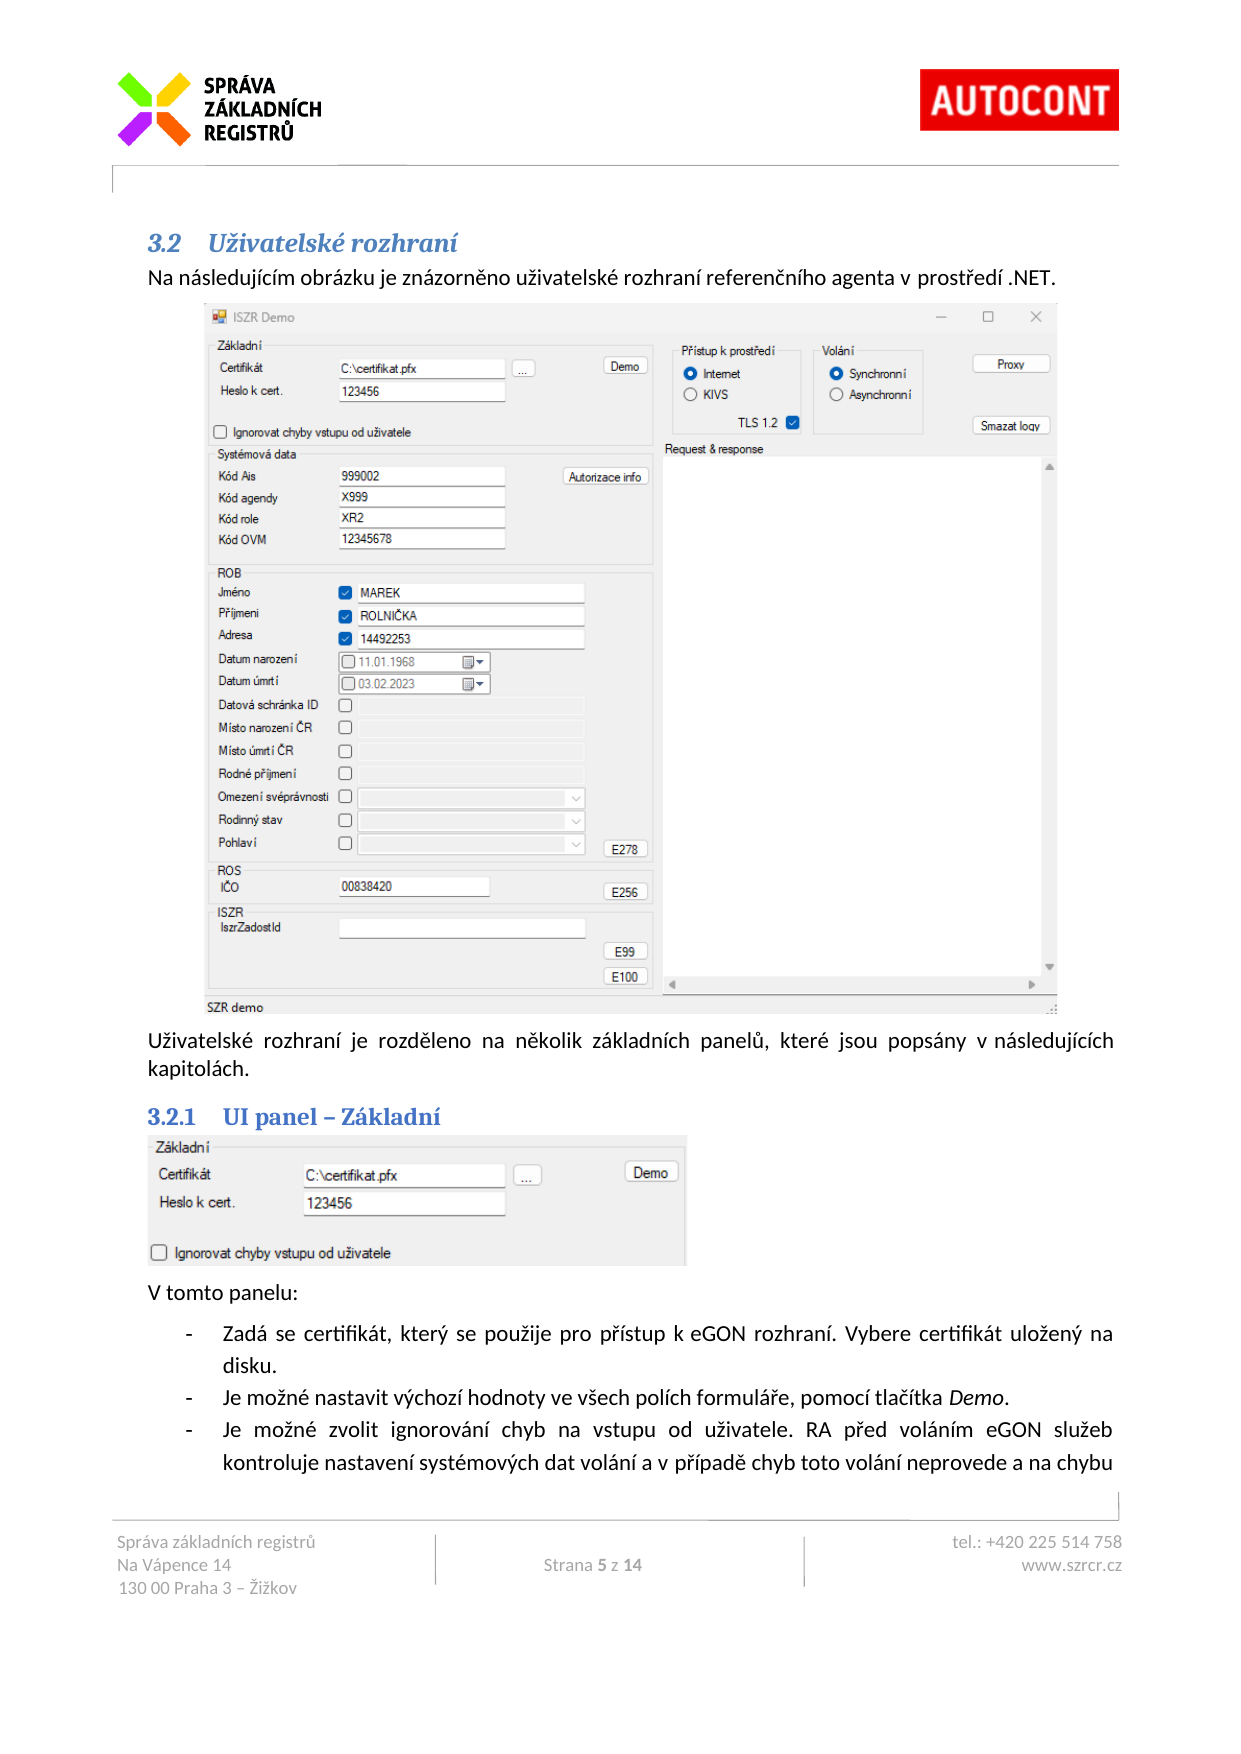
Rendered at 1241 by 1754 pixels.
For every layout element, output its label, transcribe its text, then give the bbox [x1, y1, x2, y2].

picture [147, 1135, 688, 1266]
picture [100, 54, 338, 165]
picture [204, 303, 1058, 1014]
list Zadá se certifikát, který se použije pro přístup k eGON rozhraní. Vybere certifikát uložený na disku. [185, 1319, 1114, 1379]
subtitle UI panel – Základní [148, 1103, 1114, 1131]
list Je možné nastavit výchozí hodnoty ve všech polích formuláře, pomocí tlačítka Demo. [185, 1383, 1114, 1411]
subtitle Uživatelské rozhraní [148, 228, 1114, 259]
text Uživatelské rozhraní je rozděleno na několik základních panelů, které jsou popsány v následujících kapitolách. [148, 1026, 1114, 1082]
text Na následujícím obrázku je znázorněno uživatelské rozhraní referenčního agenta v prostředí .NET. [148, 263, 1114, 291]
text V tomto panelu: [148, 1278, 1114, 1306]
